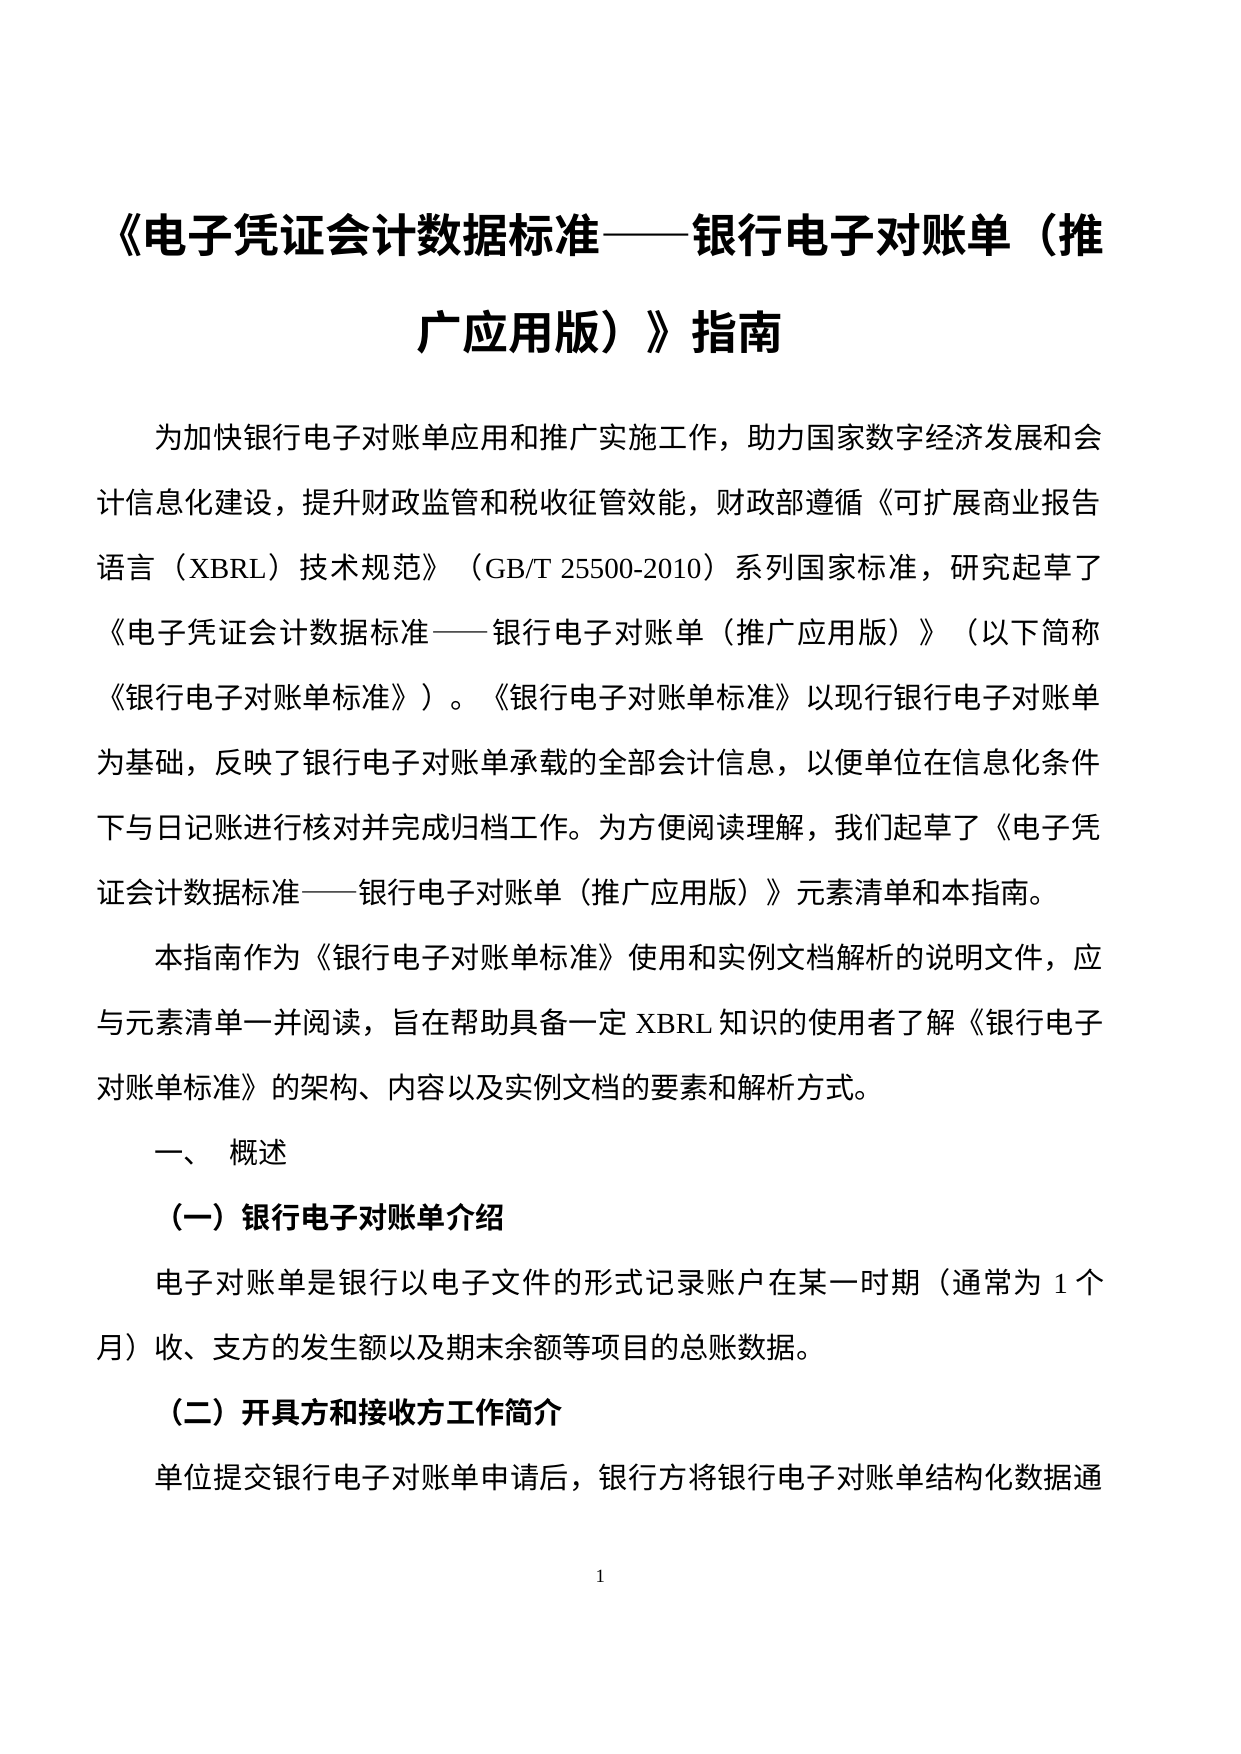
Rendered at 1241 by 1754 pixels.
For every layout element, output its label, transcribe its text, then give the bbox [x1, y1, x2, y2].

list 银行电子对账单介绍 [96, 1183, 1104, 1248]
list 概述 [154, 1118, 1104, 1183]
text 为加快银行电子对账单应用和推广实施工作，助力国家数字经济发展和会计信息化建设，提升财政监管和税收征管效能，财政部遵循《可扩展商业报告语言（XBRL）技术规范》（GB/T 25500-2010）系列国家标准，研究起草了《电子凭证会计数据标准——银行电子对账单（推广应用版）》（以下简称《银行电子对账单标准》）。《银行电子对账单标准》以现行银行电子对账单为基础，反映了银行电子对账单承载的全部会计信息，以便单位在信息化条件下与日记账进行核对并完成归档工作。为方便阅读理解，我们起草了《电子凭证会计数据标准——银行电子对账单（推广应用版）》元素清单和本指南。 [96, 403, 1104, 923]
text 本指南作为《银行电子对账单标准》使用和实例文档解析的说明文件，应与元素清单一并阅读，旨在帮助具备一定XBRL知识的使用者了解《银行电子对账单标准》的架构、内容以及实例文档的要素和解析方式。 [96, 923, 1104, 1118]
list 开具方和接收方工作简介 [96, 1378, 1104, 1443]
text 《电子凭证会计数据标准——银行电子对账单（推广应用版）》指南 [96, 183, 1104, 378]
text 电子对账单是银行以电子文件的形式记录账户在某一时期（通常为1个月）收、支方的发生额以及期末余额等项目的总账数据。 [96, 1248, 1104, 1378]
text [96, 1443, 1104, 1508]
